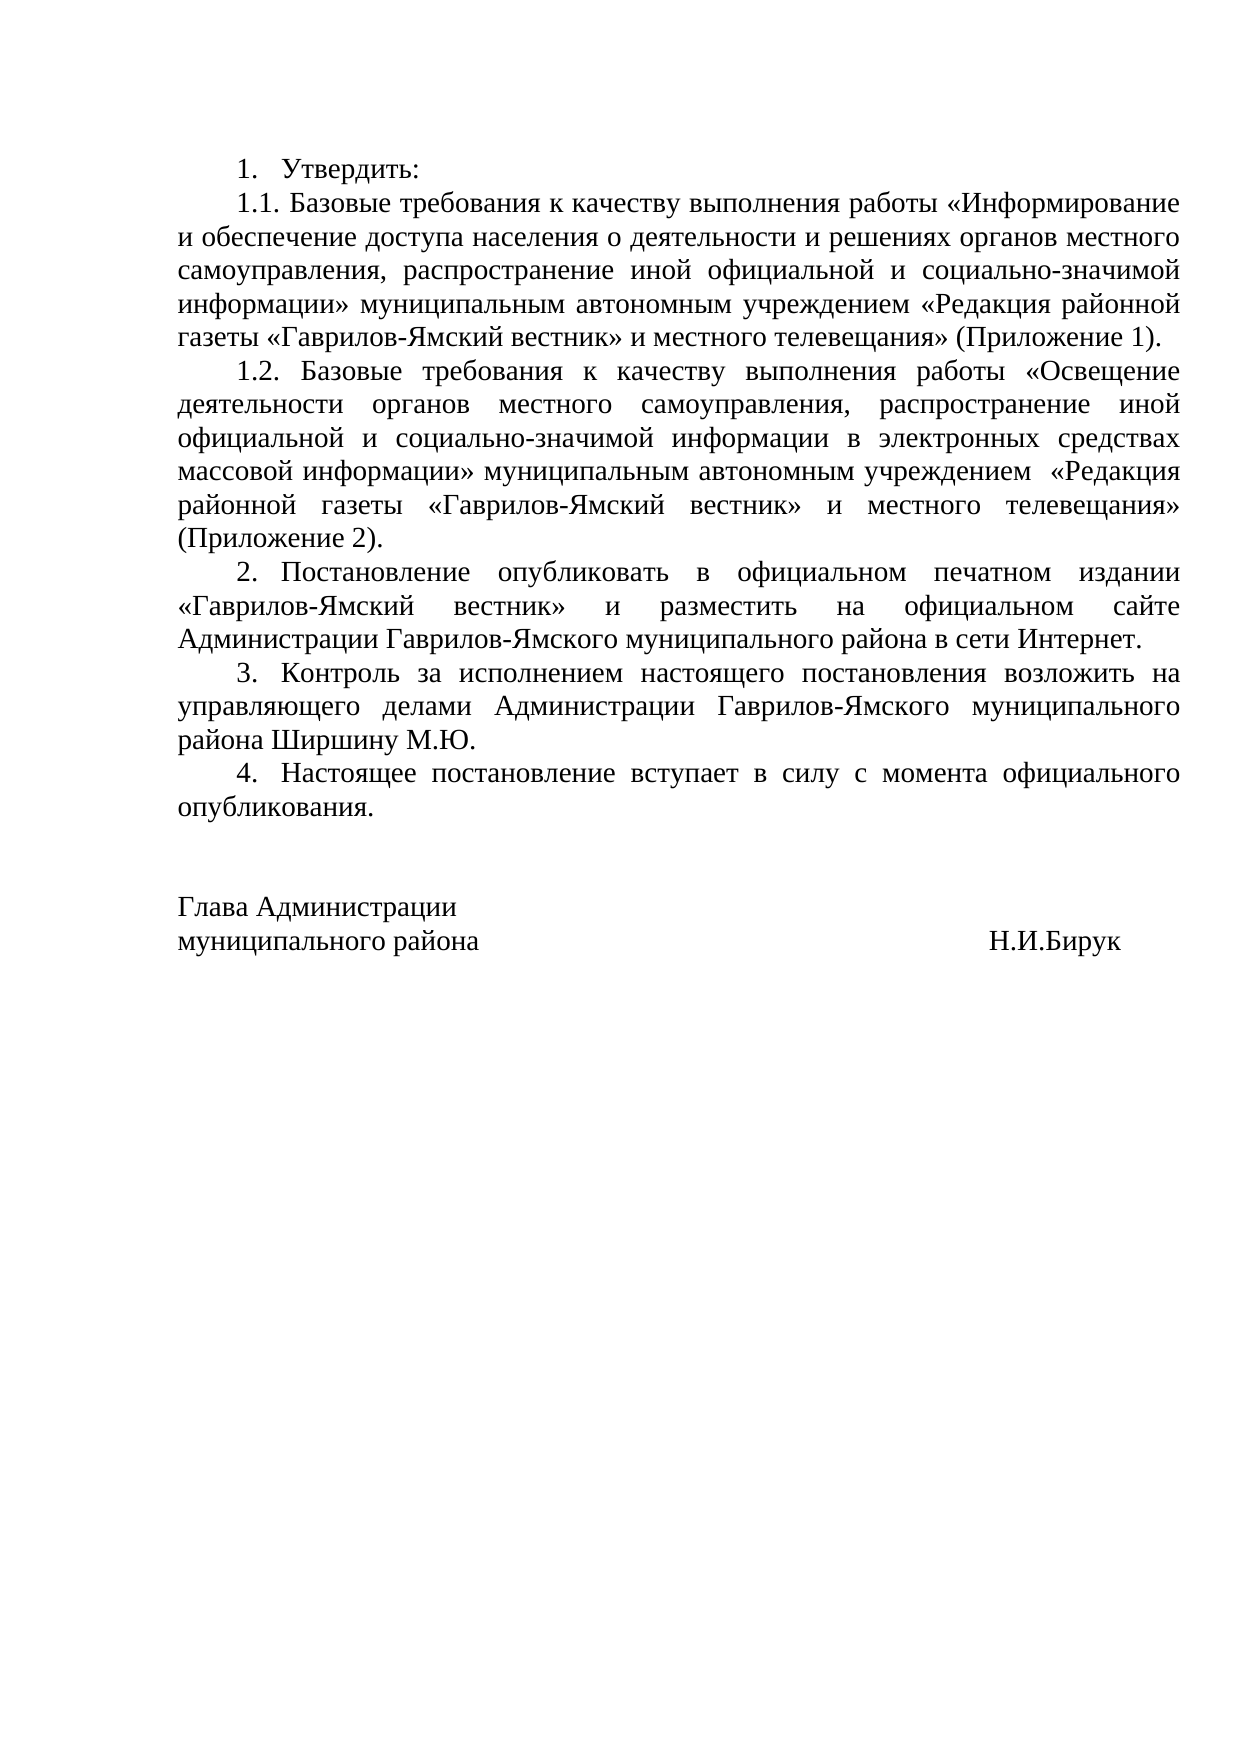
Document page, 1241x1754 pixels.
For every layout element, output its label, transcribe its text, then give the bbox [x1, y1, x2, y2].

list Базовые требования к качеству выполнения работы «Информирование и обеспечение доступа населения о деятельности и решениях органов местного самоуправления, распространение иной официальной и социально-значимой информации» муниципальным автономным учреждением «Редакция районной газеты «Гаврилов-Ямский вестник» и местного телевещания» (Приложение 1). [177, 185, 1181, 353]
text муниципального района Н.И.Бирук [177, 923, 1181, 957]
list Утвердить: [177, 152, 1181, 185]
list Базовые требования к качеству выполнения работы «Освещение деятельности органов местного самоуправления, распространение иной официальной и социально-значимой информации в электронных средствах массовой информации» муниципальным автономным учреждением «Редакция районной газеты «Гаврилов-Ямский вестник» и местного телевещания» (Приложение 2). [177, 353, 1181, 554]
list Контроль за исполнением настоящего постановления возложить на управляющего делами Администрации Гаврилов-Ямского муниципального района Ширшину М.Ю. [177, 655, 1181, 755]
text Глава Администрации [177, 889, 1181, 923]
list Настоящее постановление вступает в силу с момента официального опубликования. [177, 755, 1181, 822]
list Постановление опубликовать в официальном печатном издании «Гаврилов-Ямский вестник» и разместить на официальном сайте Администрации Гаврилов-Ямского муниципального района в сети Интернет. [177, 554, 1181, 655]
